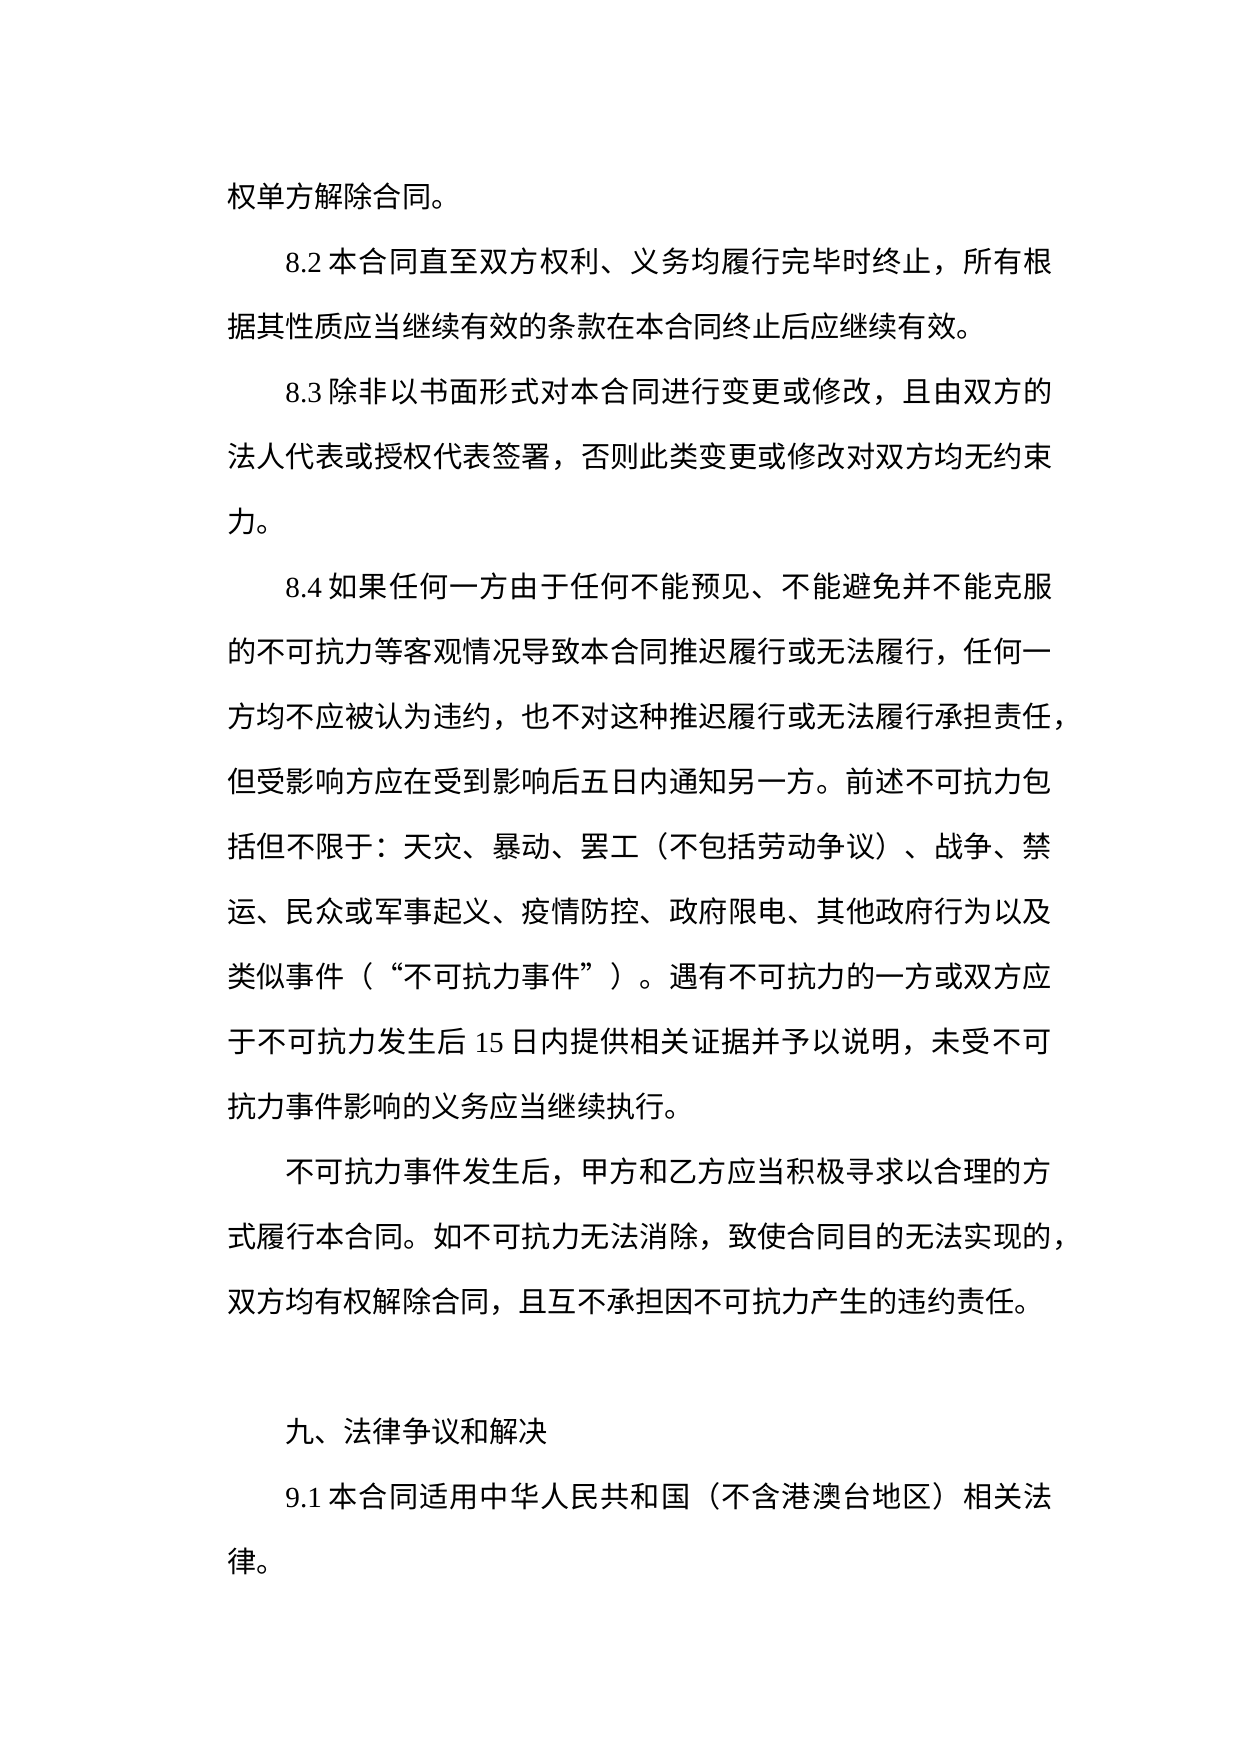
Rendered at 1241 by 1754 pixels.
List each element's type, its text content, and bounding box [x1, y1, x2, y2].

subtitle 九、法律争议和解决 [227, 1397, 1053, 1462]
text 9.1本合同适用中华人民共和国（不含港澳台地区）相关法律。 [227, 1462, 1053, 1592]
text 8.3除非以书面形式对本合同进行变更或修改，且由双方的法人代表或授权代表签署，否则此类变更或修改对双方均无约束力。 [227, 357, 1053, 552]
text 不可抗力事件发生后，甲方和乙方应当积极寻求以合理的方式履行本合同。如不可抗力无法消除，致使合同目的无法实现的，双方均有权解除合同，且互不承担因不可抗力产生的违约责任。 [227, 1137, 1053, 1332]
text 8.4如果任何一方由于任何不能预见、不能避免并不能克服的不可抗力等客观情况导致本合同推迟履行或无法履行，任何一方均不应被认为违约，也不对这种推迟履行或无法履行承担责任，但受影响方应在受到影响后五日内通知另一方。前述不可抗力包括但不限于：天灾、暴动、罢工（不包括劳动争议）、战争、禁运、民众或军事起义、疫情防控、政府限电、其他政府行为以及类似事件（“不可抗力事件”）。遇有不可抗力的一方或双方应于不可抗力发生后15日内提供相关证据并予以说明，未受不可抗力事件影响的义务应当继续执行。 [227, 552, 1053, 1137]
text 8.2本合同直至双方权利、义务均履行完毕时终止，所有根据其性质应当继续有效的条款在本合同终止后应继续有效。 [227, 227, 1053, 357]
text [227, 162, 1053, 227]
